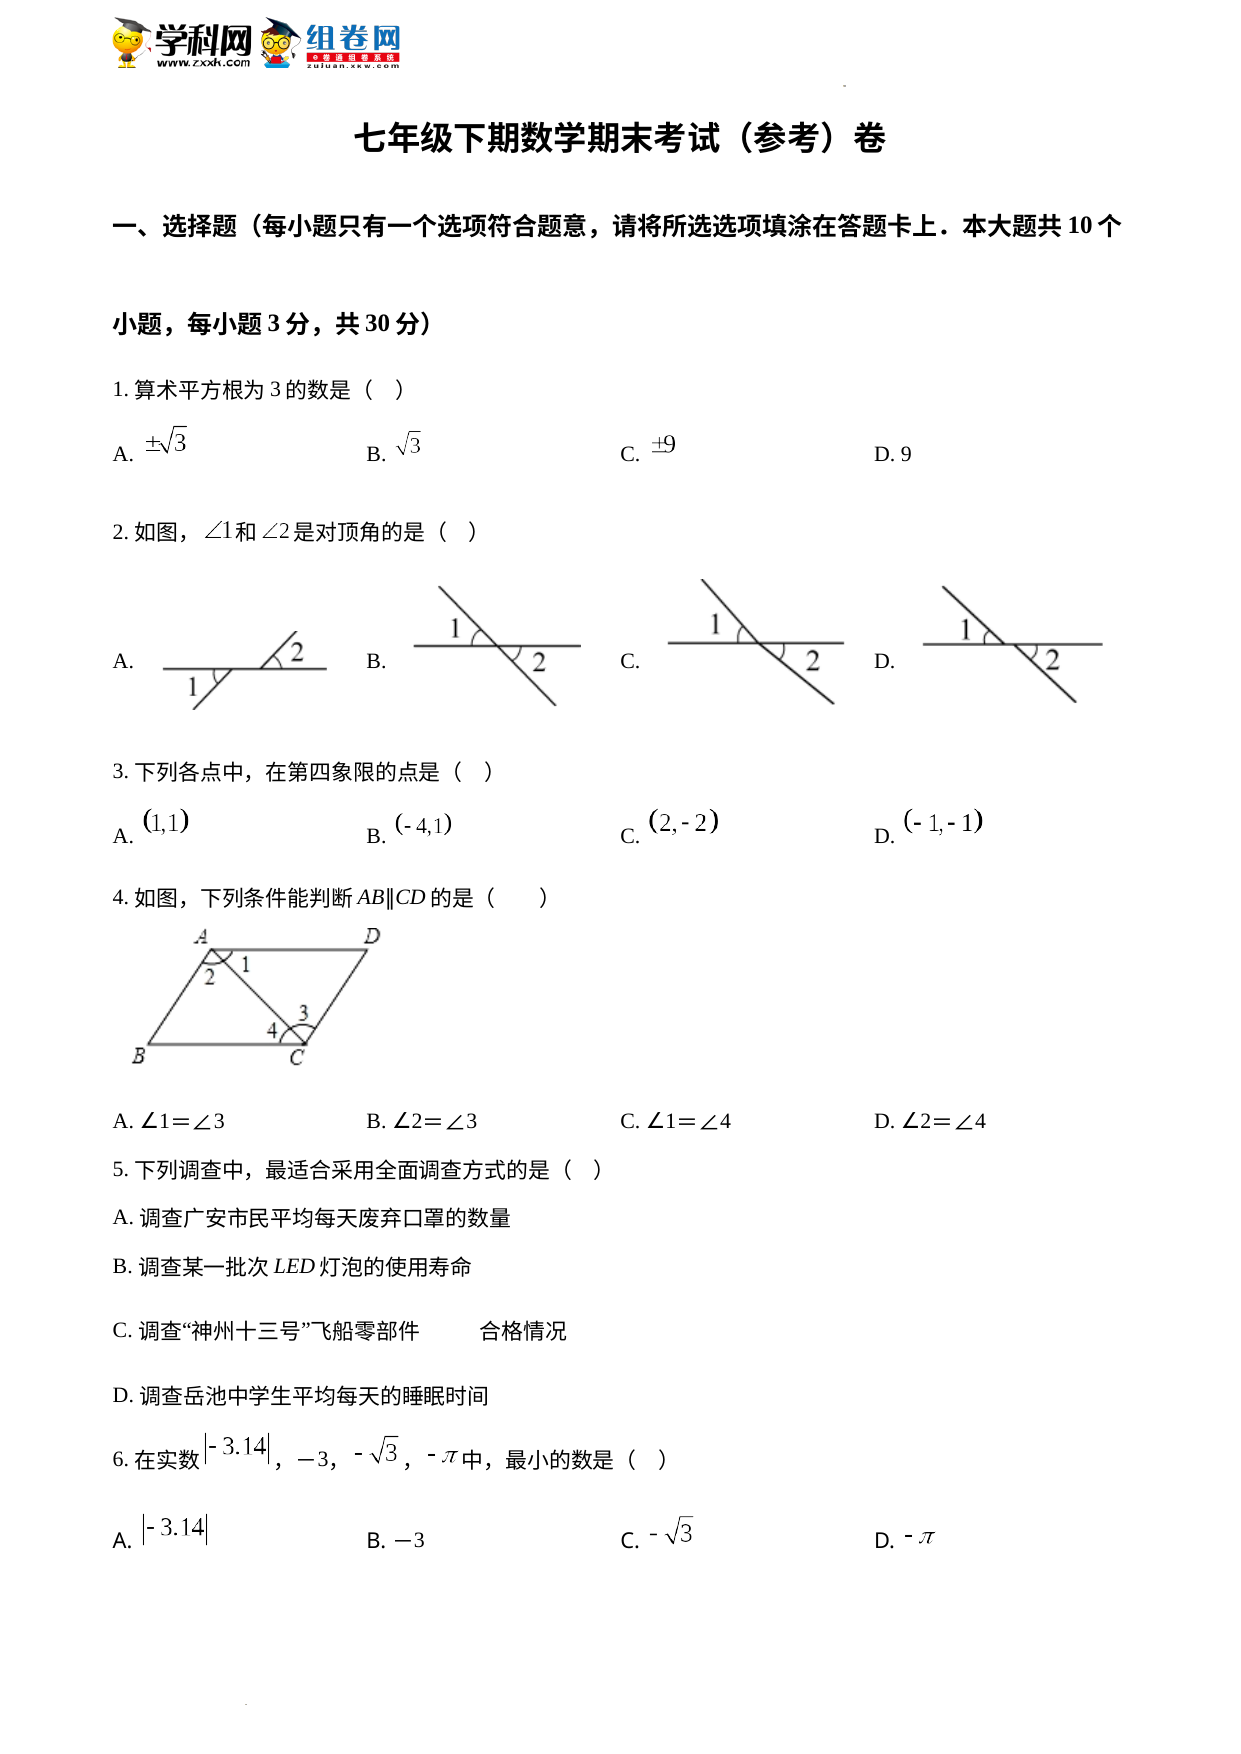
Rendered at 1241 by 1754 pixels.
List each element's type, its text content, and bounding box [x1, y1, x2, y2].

picture [158, 631, 341, 710]
text 5. 下列调查中，最适合采用全面调查方式的是（ ） [112, 1152, 1128, 1185]
text A. B. C. D. 9 [112, 421, 1128, 486]
picture [112, 17, 252, 68]
text 2. 如图，和是对顶角的是（ ） [112, 499, 1128, 564]
picture [919, 582, 1107, 710]
picture [410, 581, 581, 710]
text A. ∠1＝∠3 B. ∠2＝∠3 C. ∠1＝∠4 D. ∠2＝∠4 [112, 1104, 1128, 1137]
text C. 调查“神州十三号”飞船零部件合格情况 [112, 1297, 1128, 1362]
text 3. 下列各点中，在第四象限的点是（ ） [112, 755, 1128, 787]
text 一、选择题（每小题只有一个选项符合题意，请将所选选项填涂在答题卡上．本大题共10个小题，每小题3分，共30分） [112, 192, 1128, 355]
picture [664, 579, 851, 710]
text 4. 如图，下列条件能判断AB∥CD的是（ ） [112, 881, 1128, 913]
text 6. 在实数，－3，，中，最小的数是（ ） [112, 1427, 1128, 1492]
text A. B. C. D. [112, 803, 1128, 868]
picture [131, 928, 385, 1070]
picture [260, 17, 400, 68]
text A. B. －3 C. D. [112, 1507, 1128, 1572]
text D. 调查岳池中学生平均每天的睡眠时间 [112, 1378, 1128, 1411]
text 七年级下期数学期末考试（参考）卷 [112, 103, 1128, 168]
text A. 调查广安市民平均每天废弃口罩的数量 [112, 1201, 1128, 1233]
text B. 调查某一批次LED灯泡的使用寿命 [112, 1249, 1128, 1282]
text 1. 算术平方根为3的数是（ ） [112, 373, 1128, 405]
